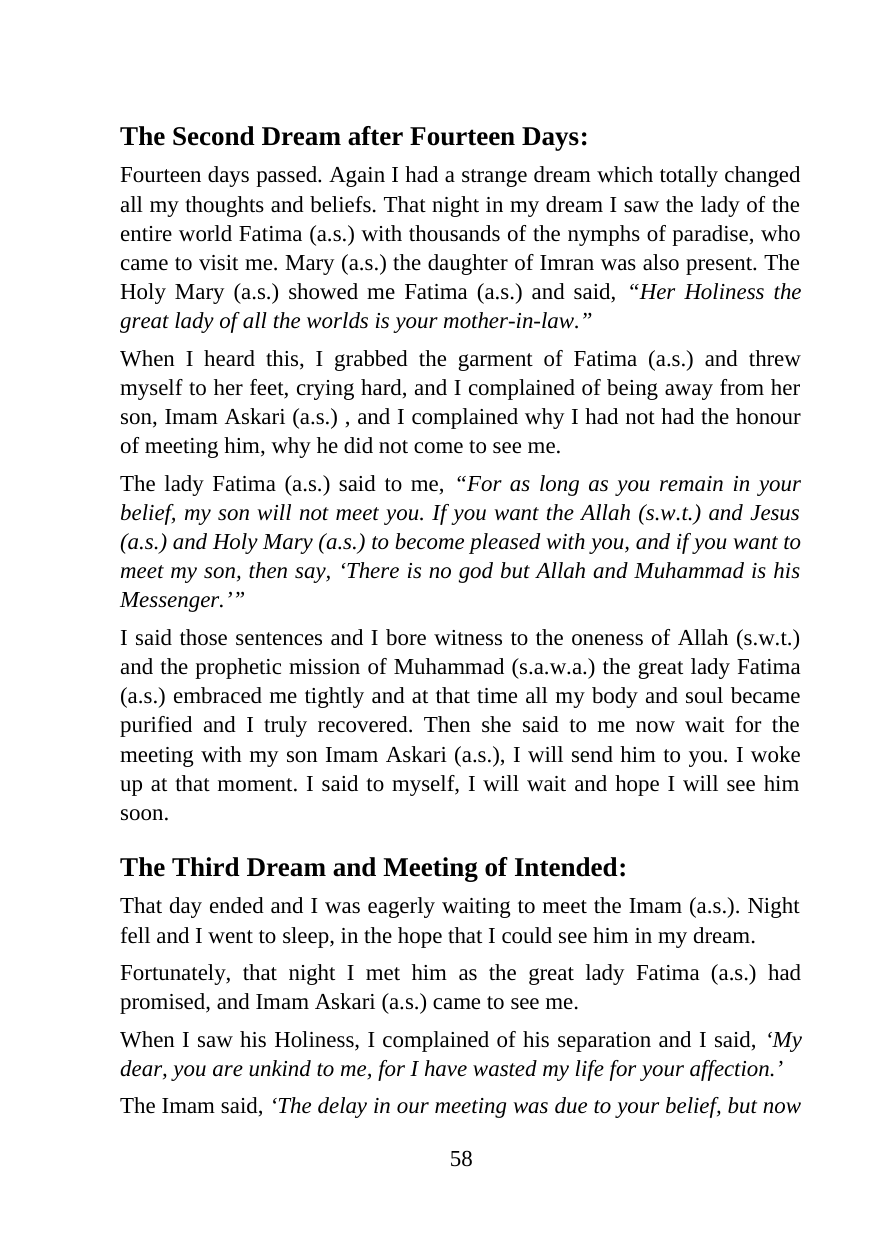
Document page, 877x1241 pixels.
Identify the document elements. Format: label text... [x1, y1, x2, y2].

text When I saw his Holiness, I complained of his separation and I said, ‘My dear, you are unkind to me, for I have wasted my life for your affection.’ [120, 1024, 802, 1082]
text When I heard this, I grabbed the garment of Fatima (a.s.) and threw myself to her feet, crying hard, and I complained of being away from her son, Imam Askari (a.s.) , and I complained why I had not had the honour of meeting him, why he did not come to see me. [120, 343, 802, 459]
text I said those sentences and I bore witness to the oneness of Allah (s.w.t.) and the prophetic mission of Muhammad (s.a.w.a.) the great lady Fatima (a.s.) embraced me tightly and at that time all my body and soul became purified and I truly recovered. Then she said to me now wait for the meeting with my son Imam Askari (a.s.), I will send him to you. I woke up at that moment. I said to myself, I will wait and hope I will see him soon. [120, 622, 802, 826]
text Fourteen days passed. Again I had a strange dream which totally changed all my thoughts and beliefs. That night in my dream I saw the lady of the entire world Fatima (a.s.) with thousands of the nymphs of paradise, who came to visit me. Mary (a.s.) the daughter of Imran was also present. The Holy Mary (a.s.) showed me Fatima (a.s.) and said, “Her Holiness the great lady of all the worlds is your mother-in-law.” [120, 159, 802, 334]
subtitle The Second Dream after Fourteen Days: [120, 120, 802, 151]
text Fortunately, that night I met him as the great lady Fatima (a.s.) had promised, and Imam Askari (a.s.) came to see me. [120, 957, 802, 1016]
text That day ended and I was eagerly waiting to meet the Imam (a.s.). Night fell and I went to sleep, in the hope that I could see him in my dream. [120, 891, 802, 949]
text The lady Fatima (a.s.) said to me, “For as long as you remain in your belief, my son will not meet you. If you want the Allah (s.w.t.) and Jesus (a.s.) and Holy Mary (a.s.) to become pleased with you, and if you want to meet my son, then say, ‘There is no god but Allah and Muhammad is his Messenger.’” [120, 468, 802, 614]
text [120, 1091, 802, 1120]
subtitle The Third Dream and Meeting of Intended: [120, 851, 802, 882]
